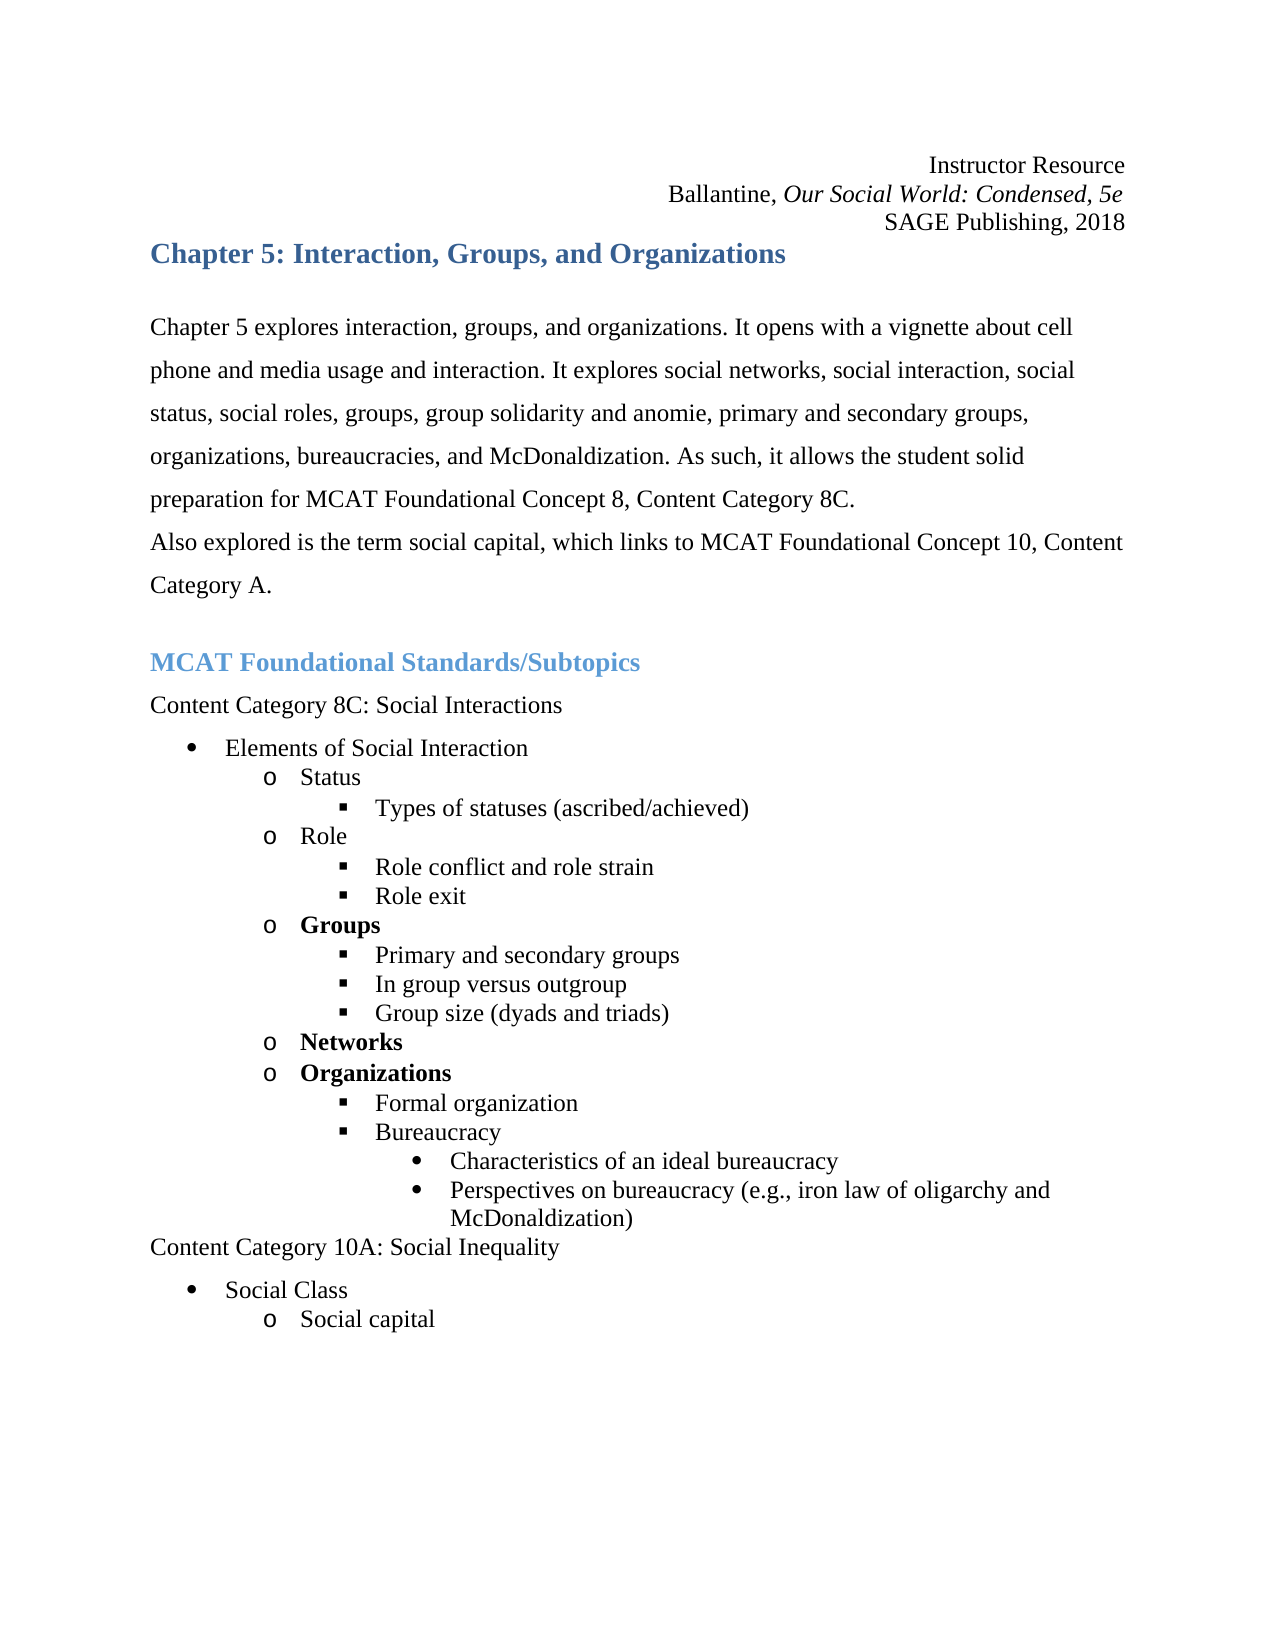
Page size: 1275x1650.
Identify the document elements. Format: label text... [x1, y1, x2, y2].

list Social Class [187, 1275, 1125, 1304]
list Groups [262, 910, 1125, 941]
text Chapter 5 explores interaction, groups, and organizations. It opens with a vignette about cell phone and media usage and interaction. It explores social networks, social interaction, social status, social roles, groups, group solidarity and anomie, primary and secondary groups, organizations, bureaucracies, and McDonaldization. As such, it allows the student solid preparation for MCAT Foundational Concept 8, Content Category 8C. [150, 312, 1125, 513]
text Also explored is the term social capital, which links to MCAT Foundational Concept 10, Content Category A. [150, 527, 1125, 599]
list Status [262, 762, 1125, 793]
text Content Category 10A: Social Inequality [150, 1232, 1125, 1261]
list Elements of Social Interaction [187, 733, 1125, 762]
text Content Category 8C: Social Interactions [150, 690, 1125, 719]
list Types of statuses (ascribed/achieved) [337, 793, 1125, 821]
list Perspectives on bureaucracy (e.g., iron law of oligarchy and McDonaldization) [412, 1175, 1125, 1232]
list Networks [262, 1027, 1125, 1058]
list Role exit [337, 881, 1125, 910]
list Group size (dyads and triads) [337, 998, 1125, 1027]
list Primary and secondary groups [337, 941, 1125, 969]
subtitle Chapter 5: Interaction, Groups, and Organizations [150, 236, 1125, 270]
list Role [262, 821, 1125, 852]
list Social capital [262, 1304, 1125, 1335]
list Characteristics of an ideal bureaucracy [412, 1146, 1125, 1175]
subtitle MCAT Foundational Standards/Subtopics [150, 646, 1125, 677]
list Bureaucracy [337, 1117, 1125, 1146]
list Organizations [262, 1058, 1125, 1088]
list Role conflict and role strain [337, 852, 1125, 881]
list In group versus outgroup [337, 969, 1125, 998]
list Formal organization [337, 1088, 1125, 1117]
